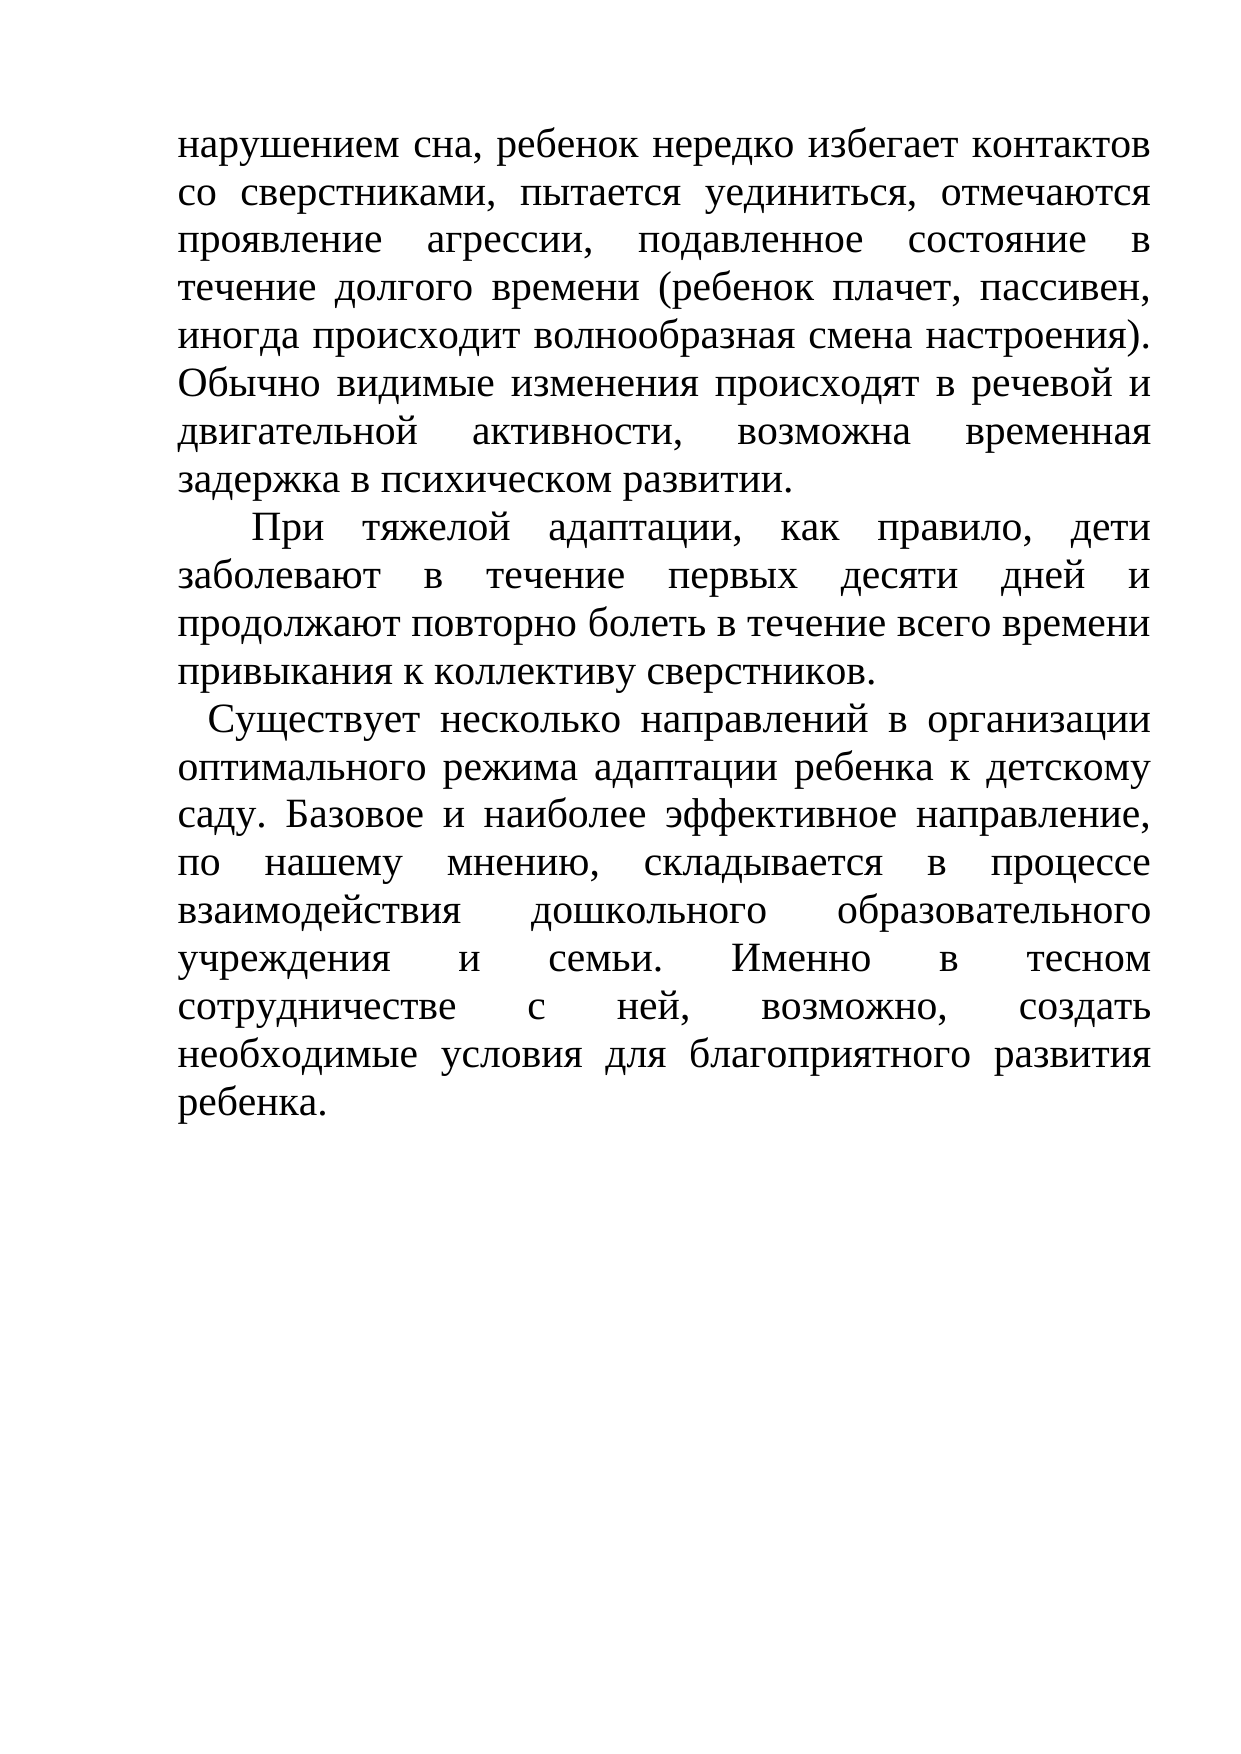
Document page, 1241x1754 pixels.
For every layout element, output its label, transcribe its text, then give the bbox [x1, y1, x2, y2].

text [177, 118, 1152, 501]
text Существует несколько направлений в организации оптимального режима адаптации ребенка к детскому саду. Базовое и наиболее эффективное направление, по нашему мнению, складывается в процессе взаимодействия дошкольного образовательного учреждения и семьи. Именно в тесном сотрудничестве с ней, возможно, создать необходимые условия для благоприятного развития ребенка. [177, 693, 1152, 1124]
text При тяжелой адаптации, как правило, дети заболевают в течение первых десяти дней и продолжают повторно болеть в течение всего времени привыкания к коллективу сверстников. [177, 501, 1152, 693]
